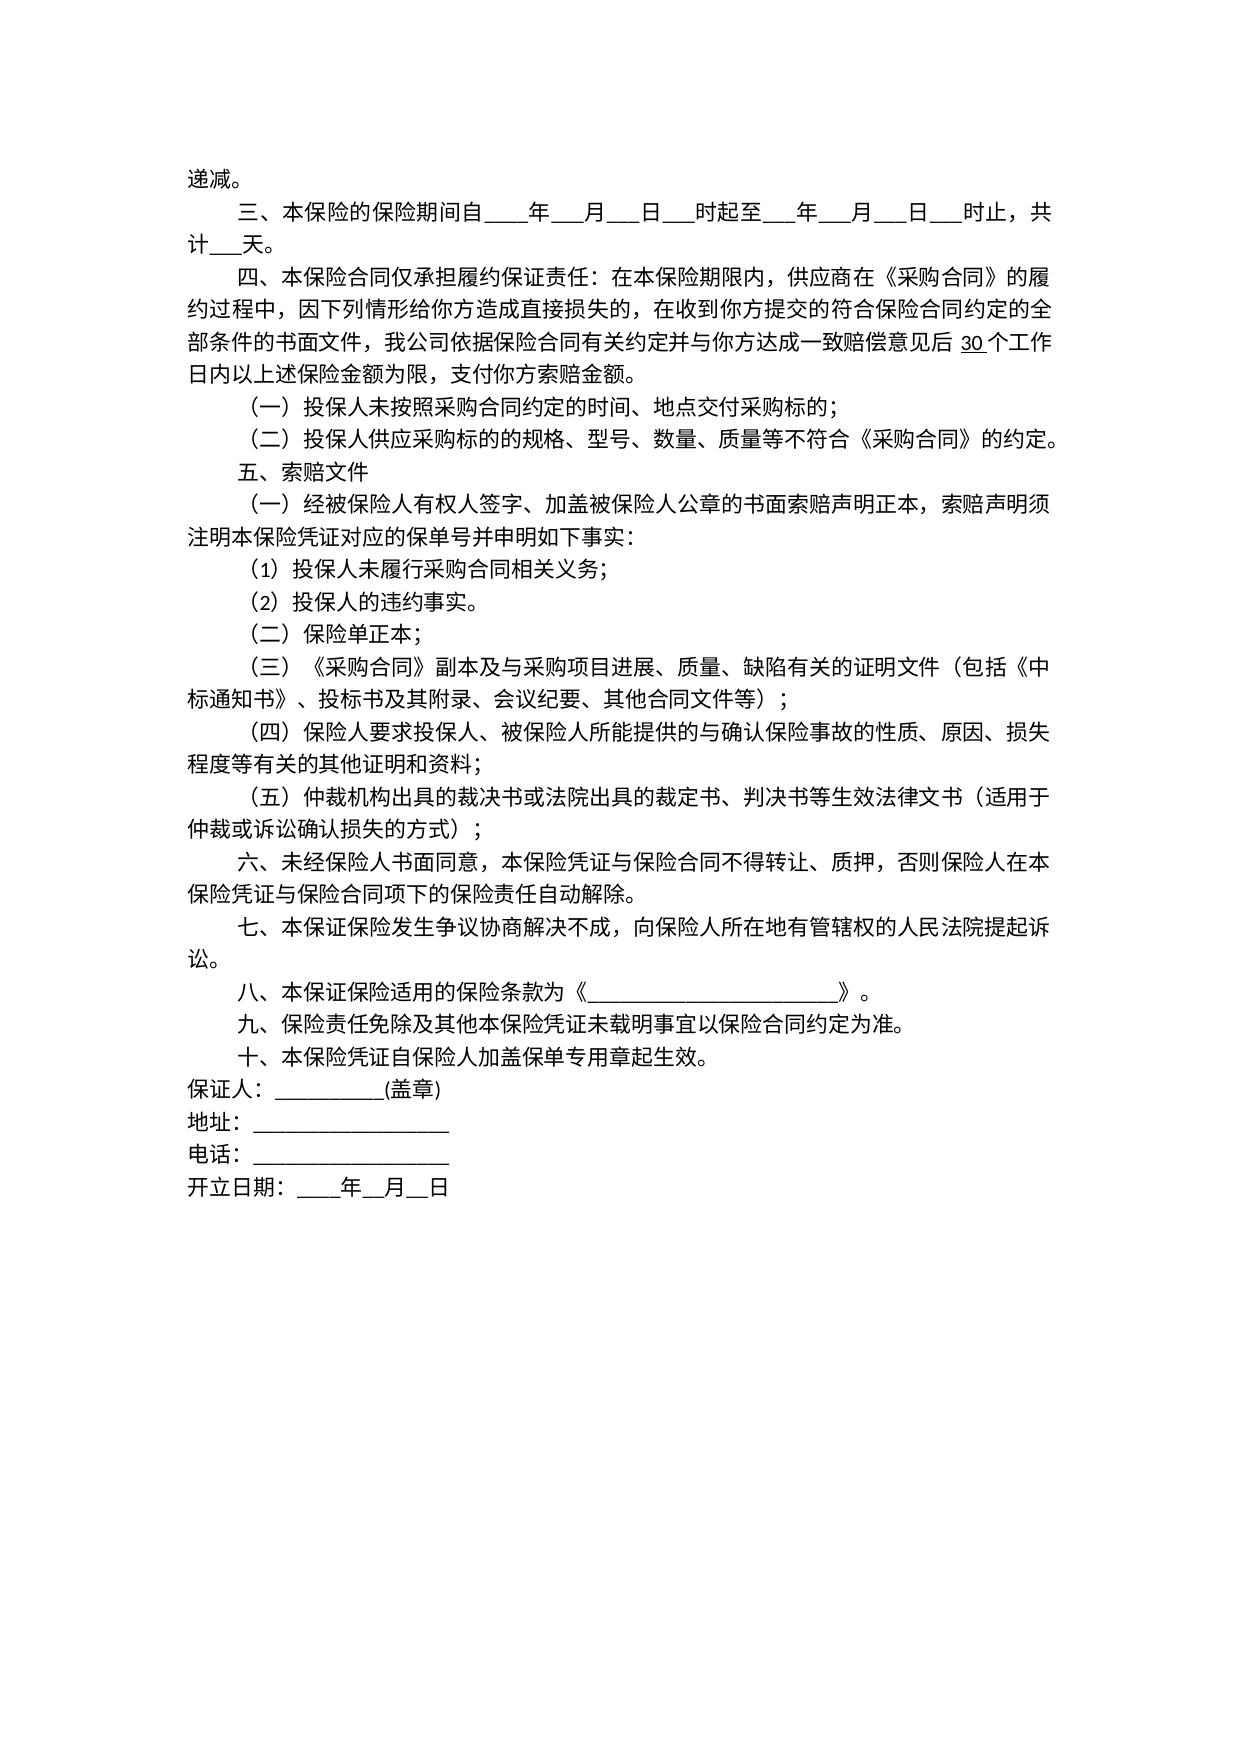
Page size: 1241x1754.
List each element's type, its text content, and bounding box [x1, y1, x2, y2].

text 七、本保证保险发生争议协商解决不成，向保险人所在地有管辖权的人民法院提起诉讼。 [187, 909, 1053, 974]
text （一）经被保险人有权人签字、加盖被保险人公章的书面索赔声明正本，索赔声明须注明本保险凭证对应的保单号并申明如下事实： [187, 487, 1053, 552]
text （一）投保人未按照采购合同约定的时间、地点交付采购标的； [187, 389, 1053, 422]
text 六、未经保险人书面同意，本保险凭证与保险合同不得转让、质押，否则保险人在本保险凭证与保险合同项下的保险责任自动解除。 [187, 844, 1053, 909]
text （二）保险单正本； [187, 617, 1053, 649]
text 五、索赔文件 [187, 454, 1053, 487]
text （五）仲裁机构出具的裁决书或法院出具的裁定书、判决书等生效法律文书（适用于仲裁或诉讼确认损失的方式）； [187, 779, 1053, 844]
text 十、本保险凭证自保险人加盖保单专用章起生效。 [187, 1039, 1053, 1072]
text 八、本保证保险适用的保险条款为《_______________________》。 [187, 974, 1053, 1007]
text 三、本保险的保险期间自____年___月___日___时起至___年___月___日___时止，共计___天。 [187, 194, 1053, 259]
text （1）投保人未履行采购合同相关义务； [187, 552, 1053, 584]
text （四）保险人要求投保人、被保险人所能提供的与确认保险事故的性质、原因、损失程度等有关的其他证明和资料； [187, 714, 1053, 779]
text （二）投保人供应采购标的的规格、型号、数量、质量等不符合《采购合同》的约定。 [187, 422, 1053, 454]
text （2）投保人的违约事实。 [187, 584, 1053, 617]
text 保证人：__________(盖章) [187, 1072, 1053, 1104]
text 四、本保险合同仅承担履约保证责任：在本保险期限内，供应商在《采购合同》的履约过程中，因下列情形给你方造成直接损失的，在收到你方提交的符合保险合同约定的全部条件的书面文件，我公司依据保险合同有关约定并与你方达成一致赔偿意见后30个工作日内以上述保险金额为限，支付你方索赔金额。 [187, 259, 1053, 389]
text 九、保险责任免除及其他本保险凭证未载明事宜以保险合同约定为准。 [187, 1007, 1053, 1039]
text （三）《采购合同》副本及与采购项目进展、质量、缺陷有关的证明文件（包括《中标通知书》、投标书及其附录、会议纪要、其他合同文件等）； [187, 649, 1053, 714]
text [187, 162, 1053, 194]
text 电话：__________________ [187, 1137, 1053, 1169]
text 开立日期：____年__月__日 [187, 1169, 1053, 1202]
text 地址：__________________ [187, 1104, 1053, 1137]
